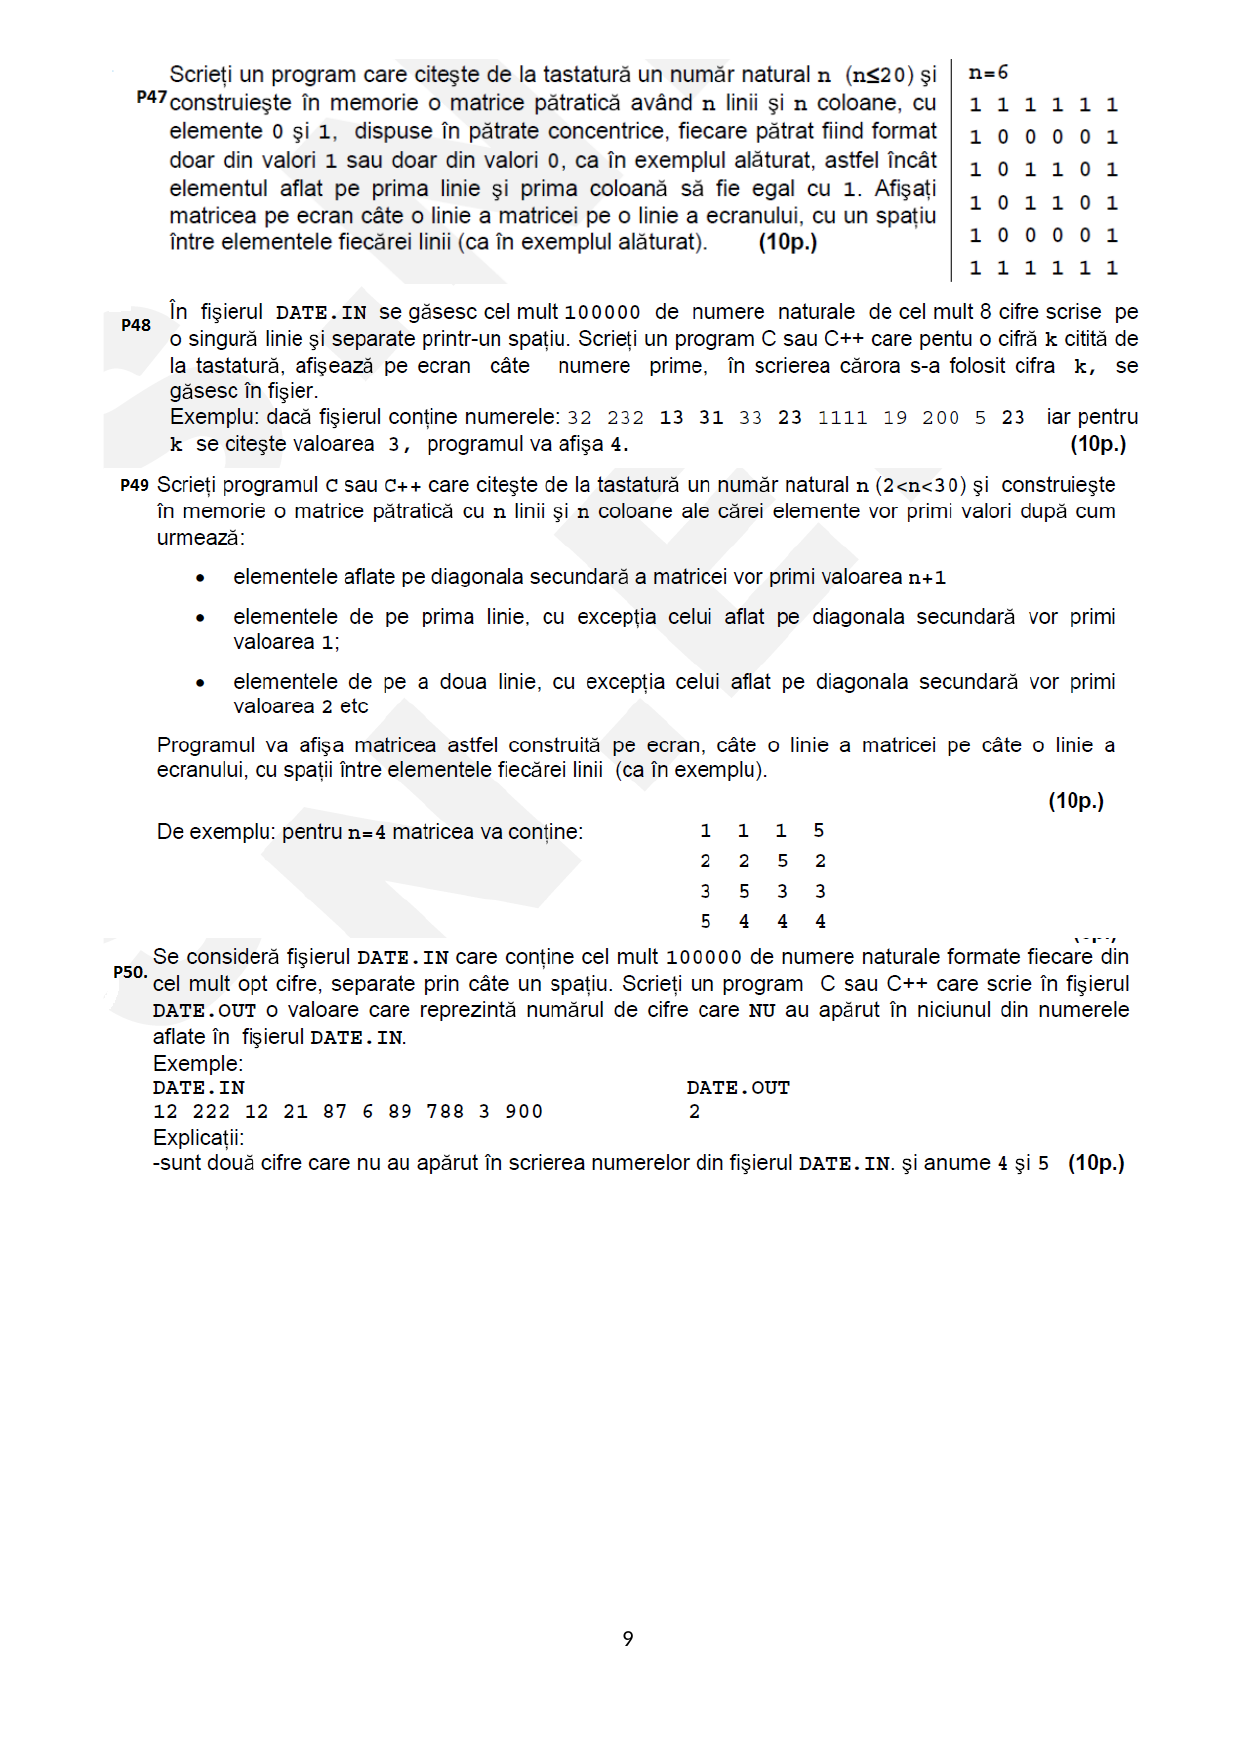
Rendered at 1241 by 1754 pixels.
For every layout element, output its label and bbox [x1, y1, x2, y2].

picture [103, 59, 1152, 1183]
